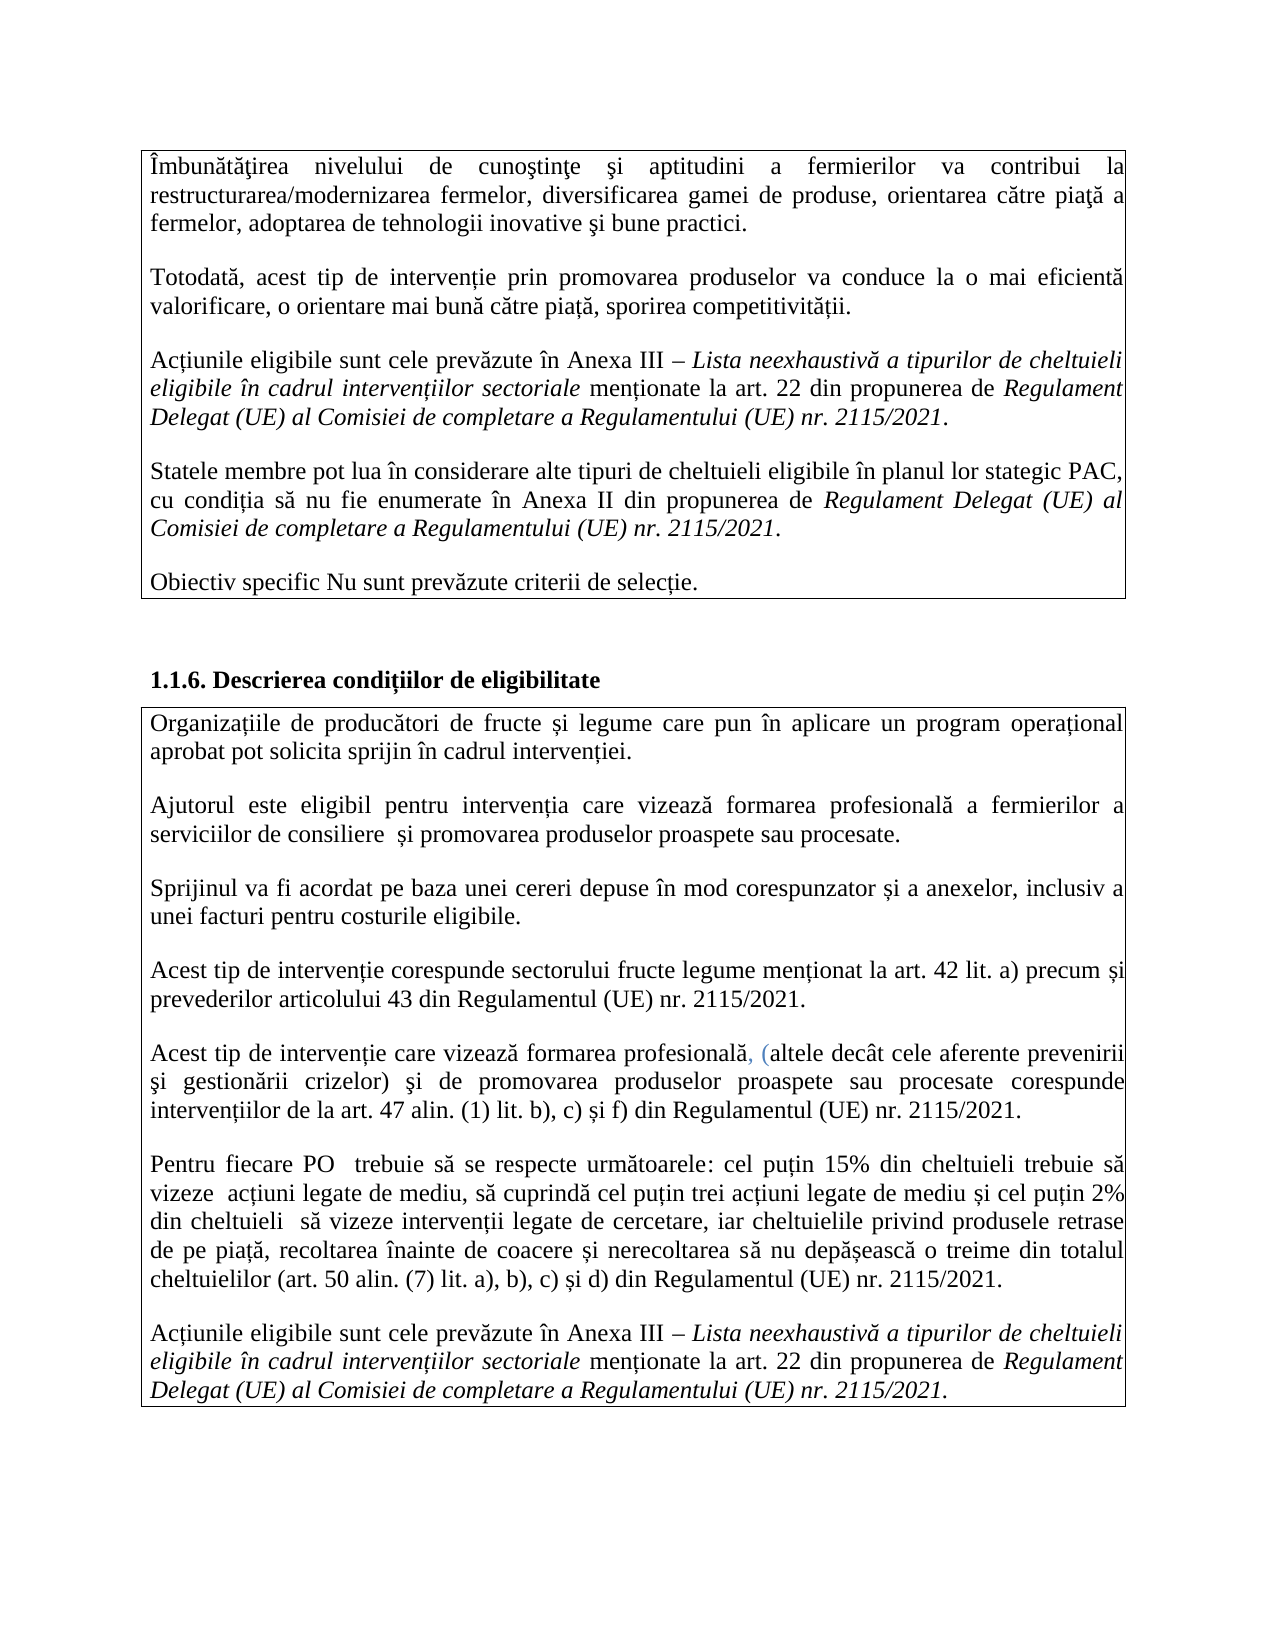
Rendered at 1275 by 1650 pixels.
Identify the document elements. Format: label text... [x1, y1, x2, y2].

text Obiectiv specific Nu sunt prevăzute criterii de selecție. [142, 566, 1125, 598]
subtitle 1.1.6. Descrierea condițiilor de eligibilitate [150, 665, 1125, 694]
text Sprijinul va fi acordat pe baza unei cereri depuse în mod corespunzator și a anexelor, inclusiv a unei facturi pentru costurile eligibile. [142, 872, 1125, 930]
text Organizațiile de producători de fructe și legume care pun în aplicare un program operațional aprobat pot solicita sprijin în cadrul intervenției. [142, 708, 1125, 765]
text Pentru fiecare PO trebuie să se respecte următoarele: cel puțin 15% din cheltuieli trebuie să vizeze acțiuni legate de mediu, să cuprindă cel puțin trei acțiuni legate de mediu și cel puțin 2% din cheltuieli să vizeze intervenții legate de cercetare, iar cheltuielile privind produsele retrase de pe piață, recoltarea înainte de coacere și nerecoltarea să nu depășească o treime din totalul cheltuielilor (art. 50 alin. (7) lit. a), b), c) și d) din Regulamentul (UE) nr. 2115/2021. [142, 1148, 1125, 1293]
text Acțiunile eligibile sunt cele prevăzute în Anexa III – Lista neexhaustivă a tipurilor de cheltuieli eligibile în cadrul intervențiilor sectoriale menționate la art. 22 din propunerea de Regulament Delegat (UE) al Comisiei de completare a Regulamentului (UE) nr. 2115/2021. [142, 1317, 1125, 1406]
text Statele membre pot lua în considerare alte tipuri de cheltuieli eligibile în planul lor stategic PAC, cu condiția să nu fie enumerate în Anexa II din propunerea de Regulament Delegat (UE) al Comisiei de completare a Regulamentului (UE) nr. 2115/2021. [142, 455, 1125, 542]
text Totodată, acest tip de intervenție prin promovarea produselor va conduce la o mai eficientă valorificare, o orientare mai bună către piață, sporirea competitivității. [142, 261, 1125, 320]
text Îmbunătăţirea nivelului de cunoştinţe şi aptitudini a fermierilor va contribui la restructurarea/modernizarea fermelor, diversificarea gamei de produse, orientarea către piaţă a fermelor, adoptarea de tehnologii inovative şi bune practici. [142, 151, 1125, 237]
text Acest tip de intervenție care vizează formarea profesională, (altele decât cele aferente prevenirii şi gestionării crizelor) şi de promovarea produselor proaspete sau procesate corespunde intervențiilor de la art. 47 alin. (1) lit. b), c) și f) din Regulamentul (UE) nr. 2115/2021. [142, 1037, 1125, 1124]
text Acest tip de intervenție corespunde sectorului fructe legume menționat la art. 42 lit. a) precum și prevederilor articolului 43 din Regulamentul (UE) nr. 2115/2021. [142, 954, 1125, 1013]
text Ajutorul este eligibil pentru intervenția care vizează formarea profesională a fermierilor a serviciilor de consiliere și promovarea produselor proaspete sau procesate. [142, 789, 1125, 848]
text Acțiunile eligibile sunt cele prevăzute în Anexa III – Lista neexhaustivă a tipurilor de cheltuieli eligibile în cadrul intervențiilor sectoriale menționate la art. 22 din propunerea de Regulament Delegat (UE) al Comisiei de completare a Regulamentului (UE) nr. 2115/2021. [142, 344, 1125, 431]
